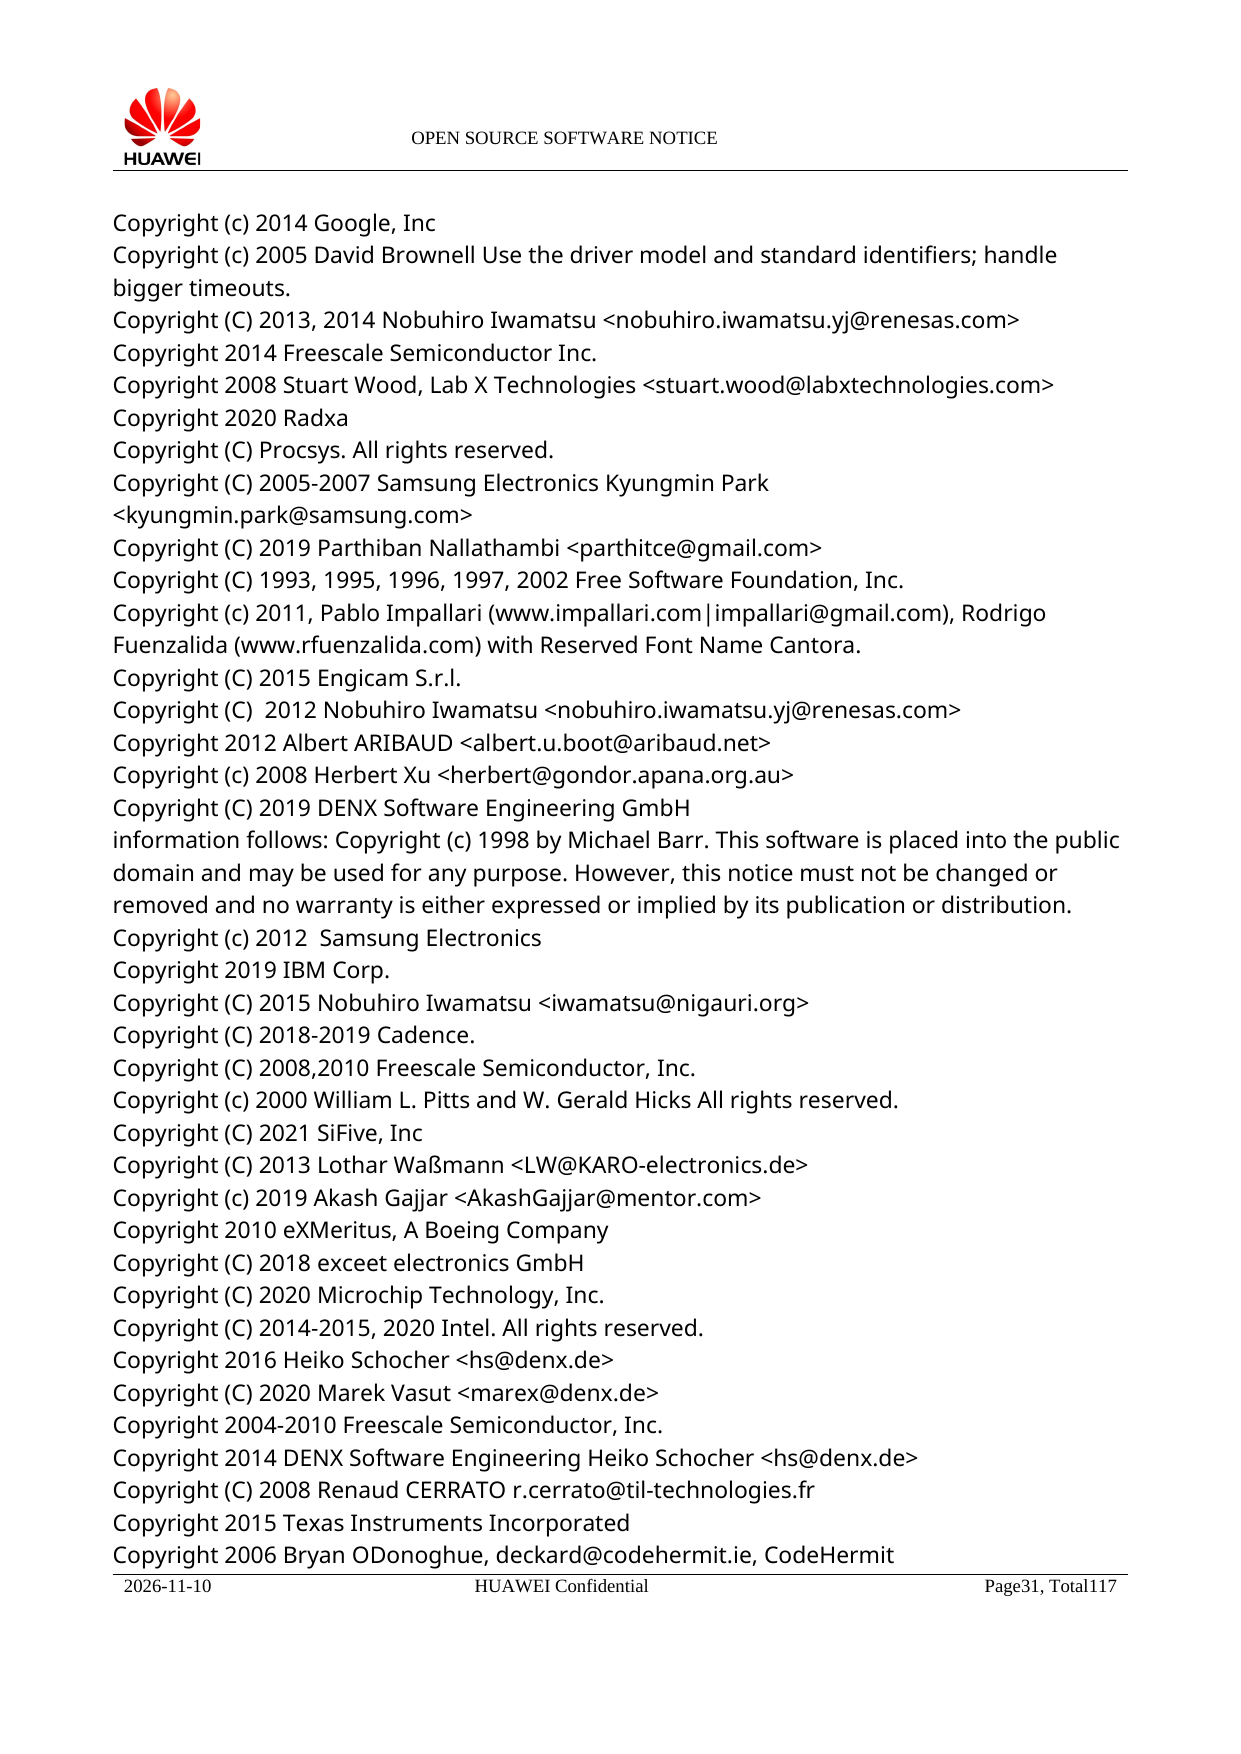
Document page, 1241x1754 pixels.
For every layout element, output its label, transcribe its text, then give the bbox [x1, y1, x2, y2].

picture [124, 88, 201, 165]
